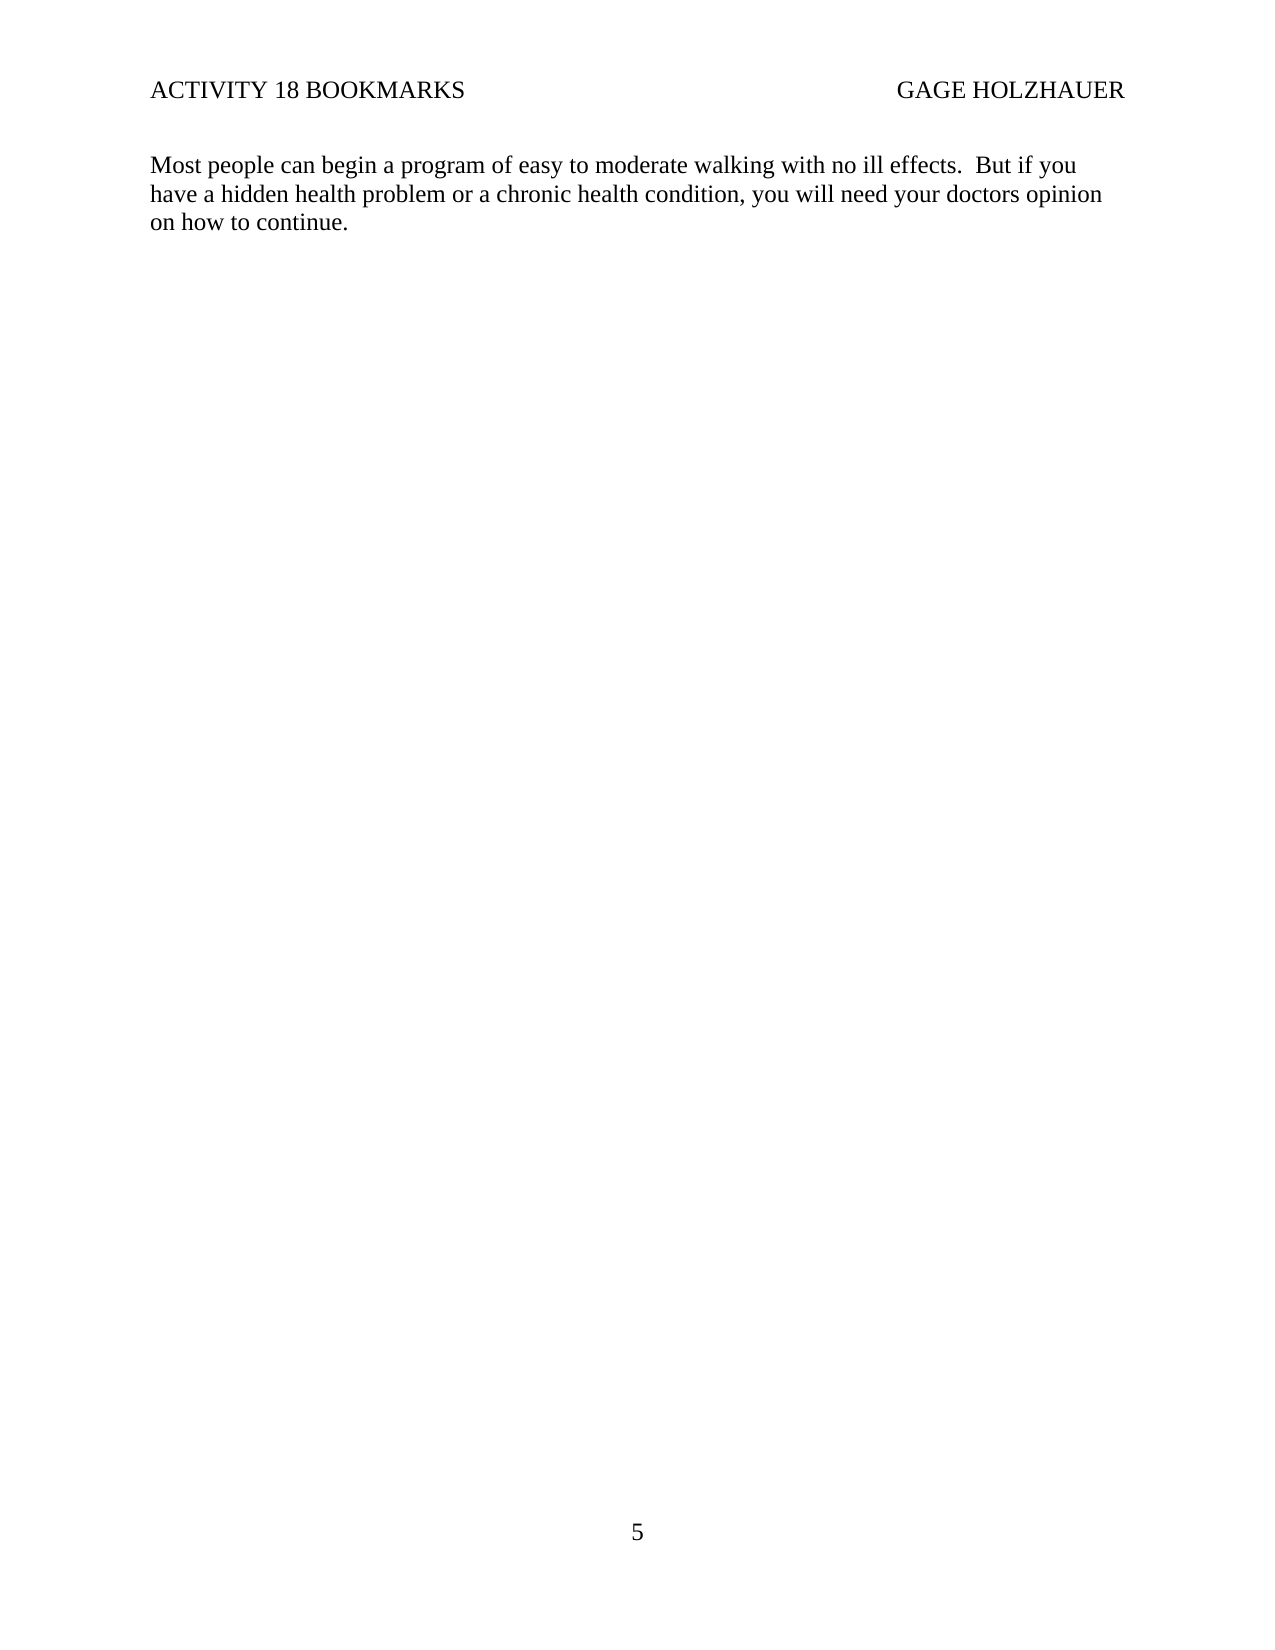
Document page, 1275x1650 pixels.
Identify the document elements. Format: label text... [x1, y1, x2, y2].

text Most people can begin a program of easy to moderate walking with no ill effects. But if you have a hidden health problem or a chronic health condition, you will need your doctors opinion on how to continue. [150, 150, 1125, 236]
